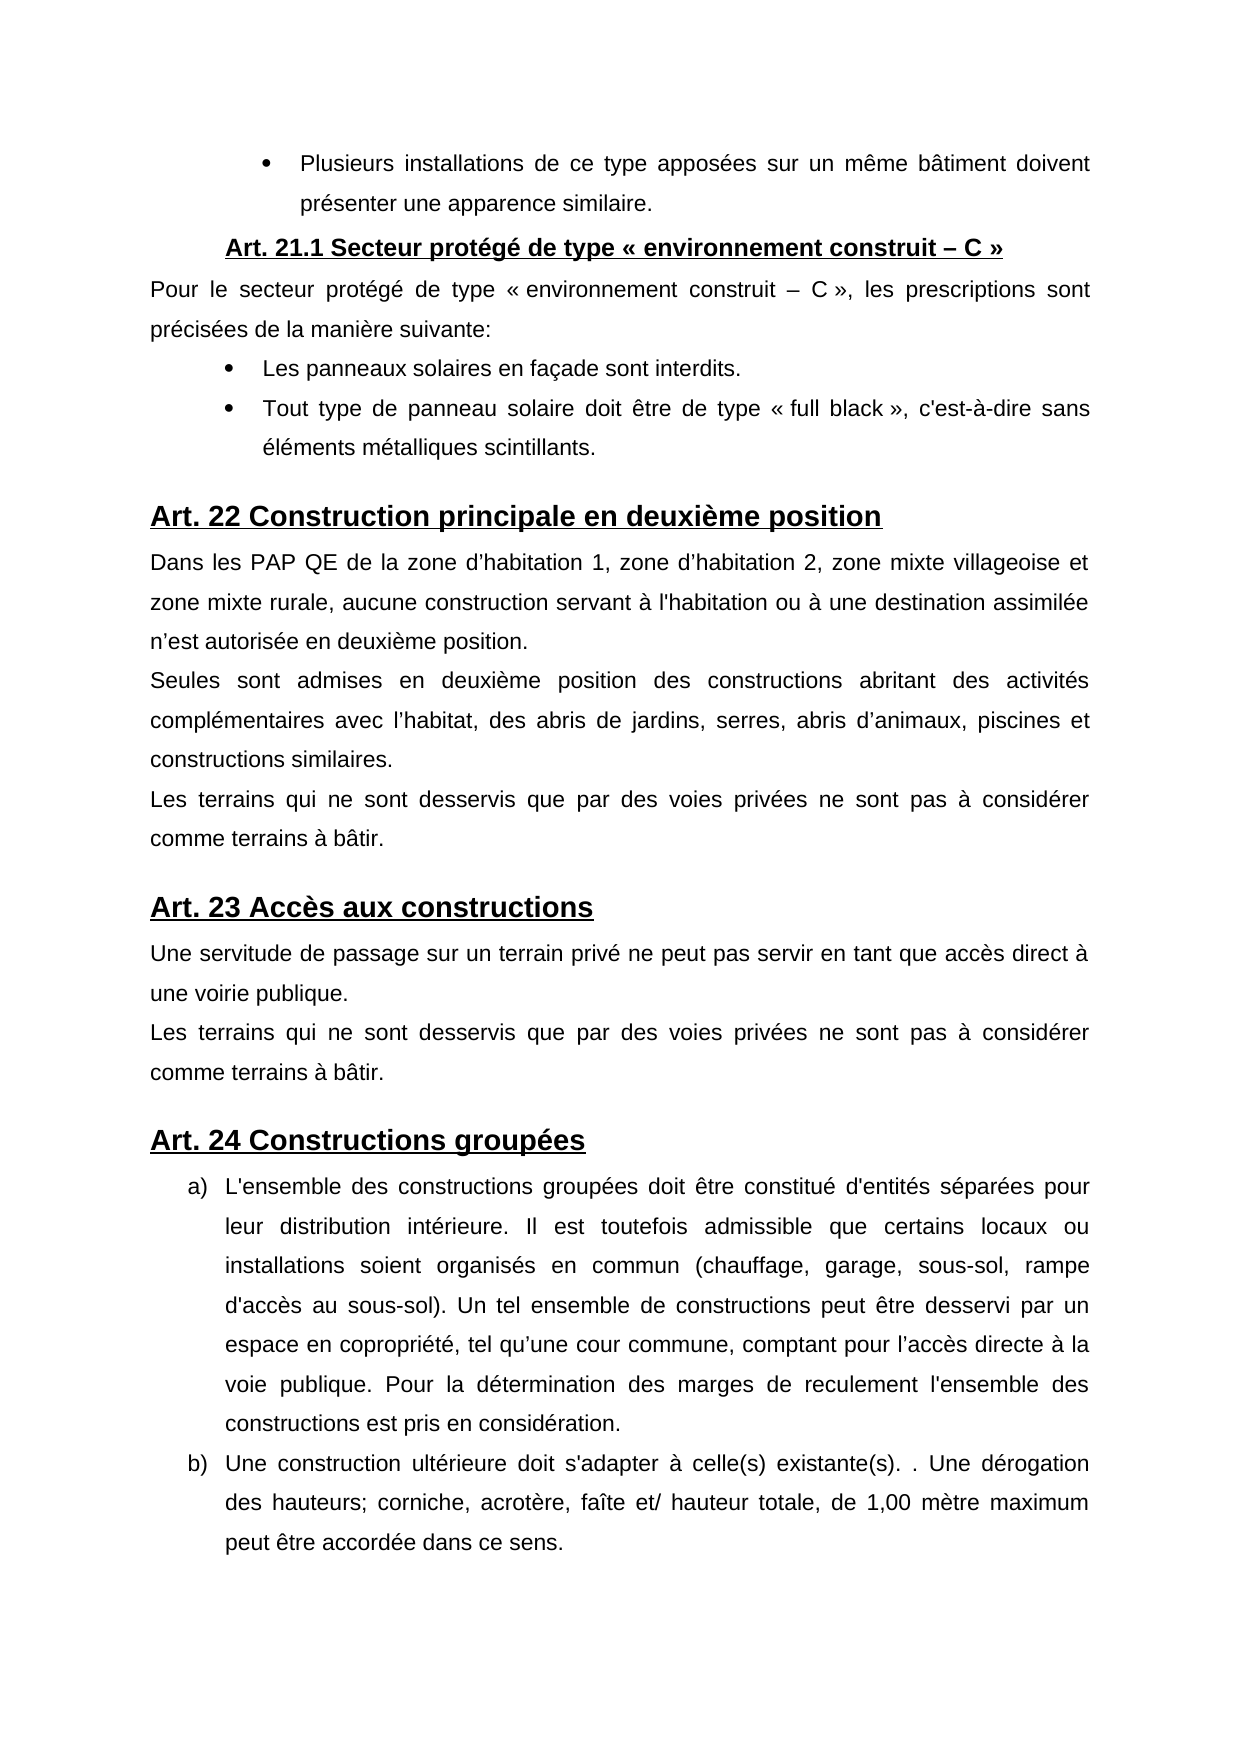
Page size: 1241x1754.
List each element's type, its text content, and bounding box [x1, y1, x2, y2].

subtitle Art. 24 Constructions groupées [150, 1123, 1090, 1157]
list L'ensemble des constructions groupées doit être constitué d'entités séparées pour leur distribution intérieure. Il est toutefois admissible que certains locaux ou installations soient organisés en commun (chauffage, garage, sous-sol, rampe d'accès au sous-sol). Un tel ensemble de constructions peut être desservi par un espace en copropriété, tel qu’une cour commune, comptant pour l’accès directe à la voie publique. Pour la détermination des marges de reculement l'ensemble des constructions est pris en considération. [187, 1173, 1090, 1437]
list Plusieurs installations de ce type apposées sur un même bâtiment doivent présenter une apparence similaire. [262, 150, 1090, 216]
text Pour le secteur protégé de type « environnement construit – C », les prescriptions sont précisées de la manière suivante: [150, 276, 1090, 342]
list Tout type de panneau solaire doit être de type « full black », c'est-à-dire sans éléments métalliques scintillants. [225, 395, 1090, 461]
text Les terrains qui ne sont desservis que par des voies privées ne sont pas à considérer comme terrains à bâtir. [150, 786, 1090, 852]
list Les panneaux solaires en façade sont interdits. [225, 355, 1090, 382]
text Les terrains qui ne sont desservis que par des voies privées ne sont pas à considérer comme terrains à bâtir. [150, 1019, 1090, 1085]
text Seules sont admises en deuxième position des constructions abritant des activités complémentaires avec l’habitat, des abris de jardins, serres, abris d’animaux, piscines et constructions similaires. [150, 667, 1090, 773]
text Dans les PAP QE de la zone d’habitation 1, zone d’habitation 2, zone mixte villageoise et zone mixte rurale, aucune construction servant à l'habitation ou à une destination assimilée n’est autorisée en deuxième position. [150, 549, 1090, 654]
subtitle Art. 23 Accès aux constructions [150, 890, 1090, 923]
text Une servitude de passage sur un terrain privé ne peut pas servir en tant que accès direct à une voirie publique. [150, 940, 1090, 1006]
subtitle Art. 21.1 Secteur protégé de type « environnement construit – C » [225, 233, 1090, 262]
list Une construction ultérieure doit s'adapter à celle(s) existante(s). . Une dérogation des hauteurs; corniche, acrotère, faîte et/ hauteur totale, de 1,00 mètre maximum peut être accordée dans ce sens. [187, 1450, 1090, 1555]
subtitle Art. 22 Construction principale en deuxième position [150, 499, 1090, 532]
